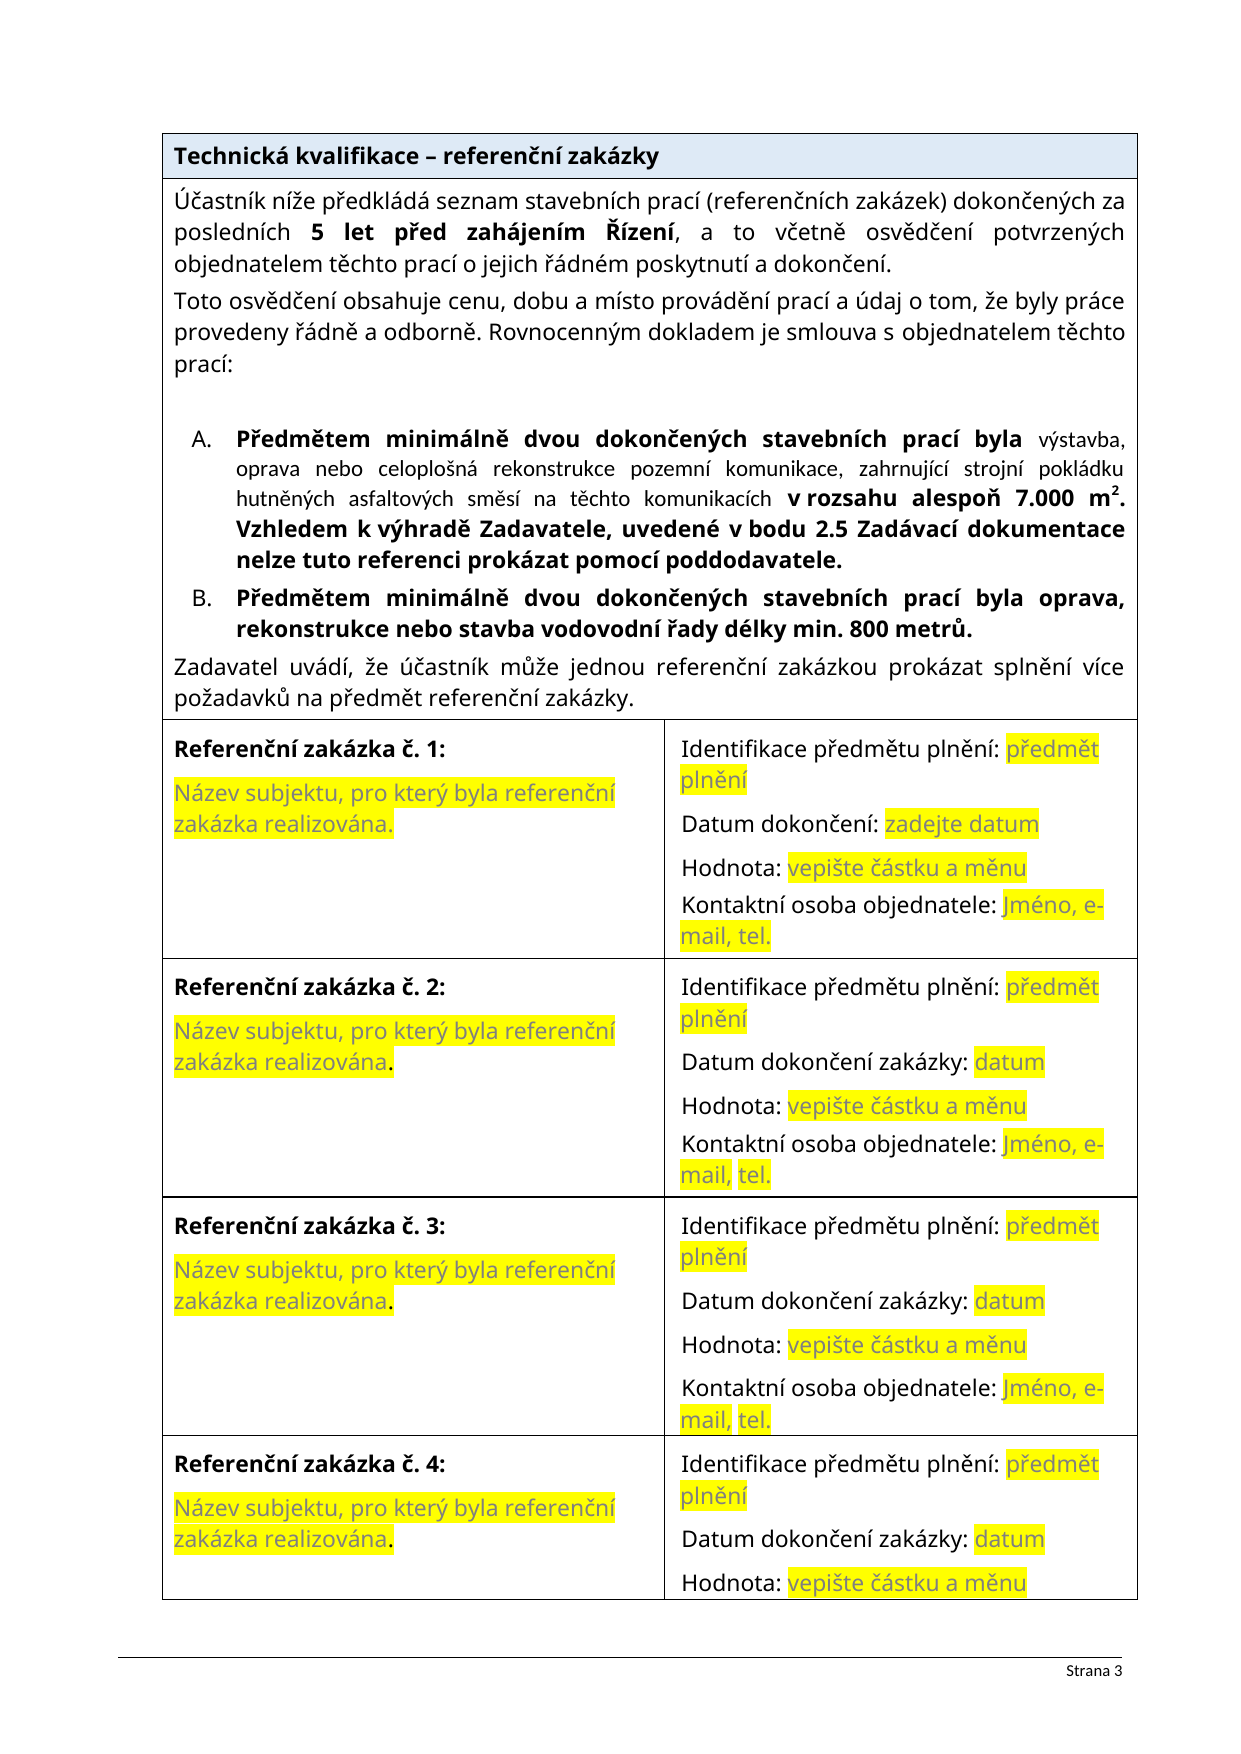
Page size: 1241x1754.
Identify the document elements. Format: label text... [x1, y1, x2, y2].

table_cell Technická kvalifikace – referenční zakázky [163, 134, 1137, 178]
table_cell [163, 1436, 664, 1598]
table_cell Referenční zakázka č. 2: [163, 959, 664, 1196]
table_cell Referenční zakázka č. 3: [163, 1198, 664, 1435]
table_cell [665, 1436, 1137, 1598]
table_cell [665, 1198, 1137, 1435]
table_cell Referenční zakázka č. 1: [163, 720, 664, 958]
table_cell Identifikace předmětu plnění: Datum dokončení: Hodnota: Kontaktní osoba objednatele: [665, 720, 1137, 958]
table_cell Identifikace předmětu plnění: Datum dokončení zakázky: Hodnota: Kontaktní osoba objednatele: [665, 959, 1137, 1196]
table_cell Účastník níže předkládá seznam stavebních prací (referenčních zakázek) dokončených za posledních 5 let před zahájením Řízení, a to včetně osvědčení potvrzených objednatelem těchto prací o jejich řádném poskytnutí a dokončení. Toto osvědčení obsahuje cenu, dobu a místo provádění prací a údaj o tom, že byly práce provedeny řádně a odborně. Rovnocenným dokladem je smlouva s objednatelem těchto prací: Předmětem minimálně dvou dokončených stavebních prací byla v rozsahu alespoň 7.000 m2. Vzhledem k výhradě Zadavatele, uvedené v bodu 2.5 Zadávací dokumentace nelze tuto referenci prokázat pomocí poddodavatele. Předmětem minimálně dvou dokončených stavebních prací byla oprava, rekonstrukce nebo stavba vodovodní řady délky min. 800 metrů. Zadavatel uvádí, že účastník může jednou referenční zakázkou prokázat splnění více požadavků na předmět referenční zakázky. [163, 179, 1137, 719]
